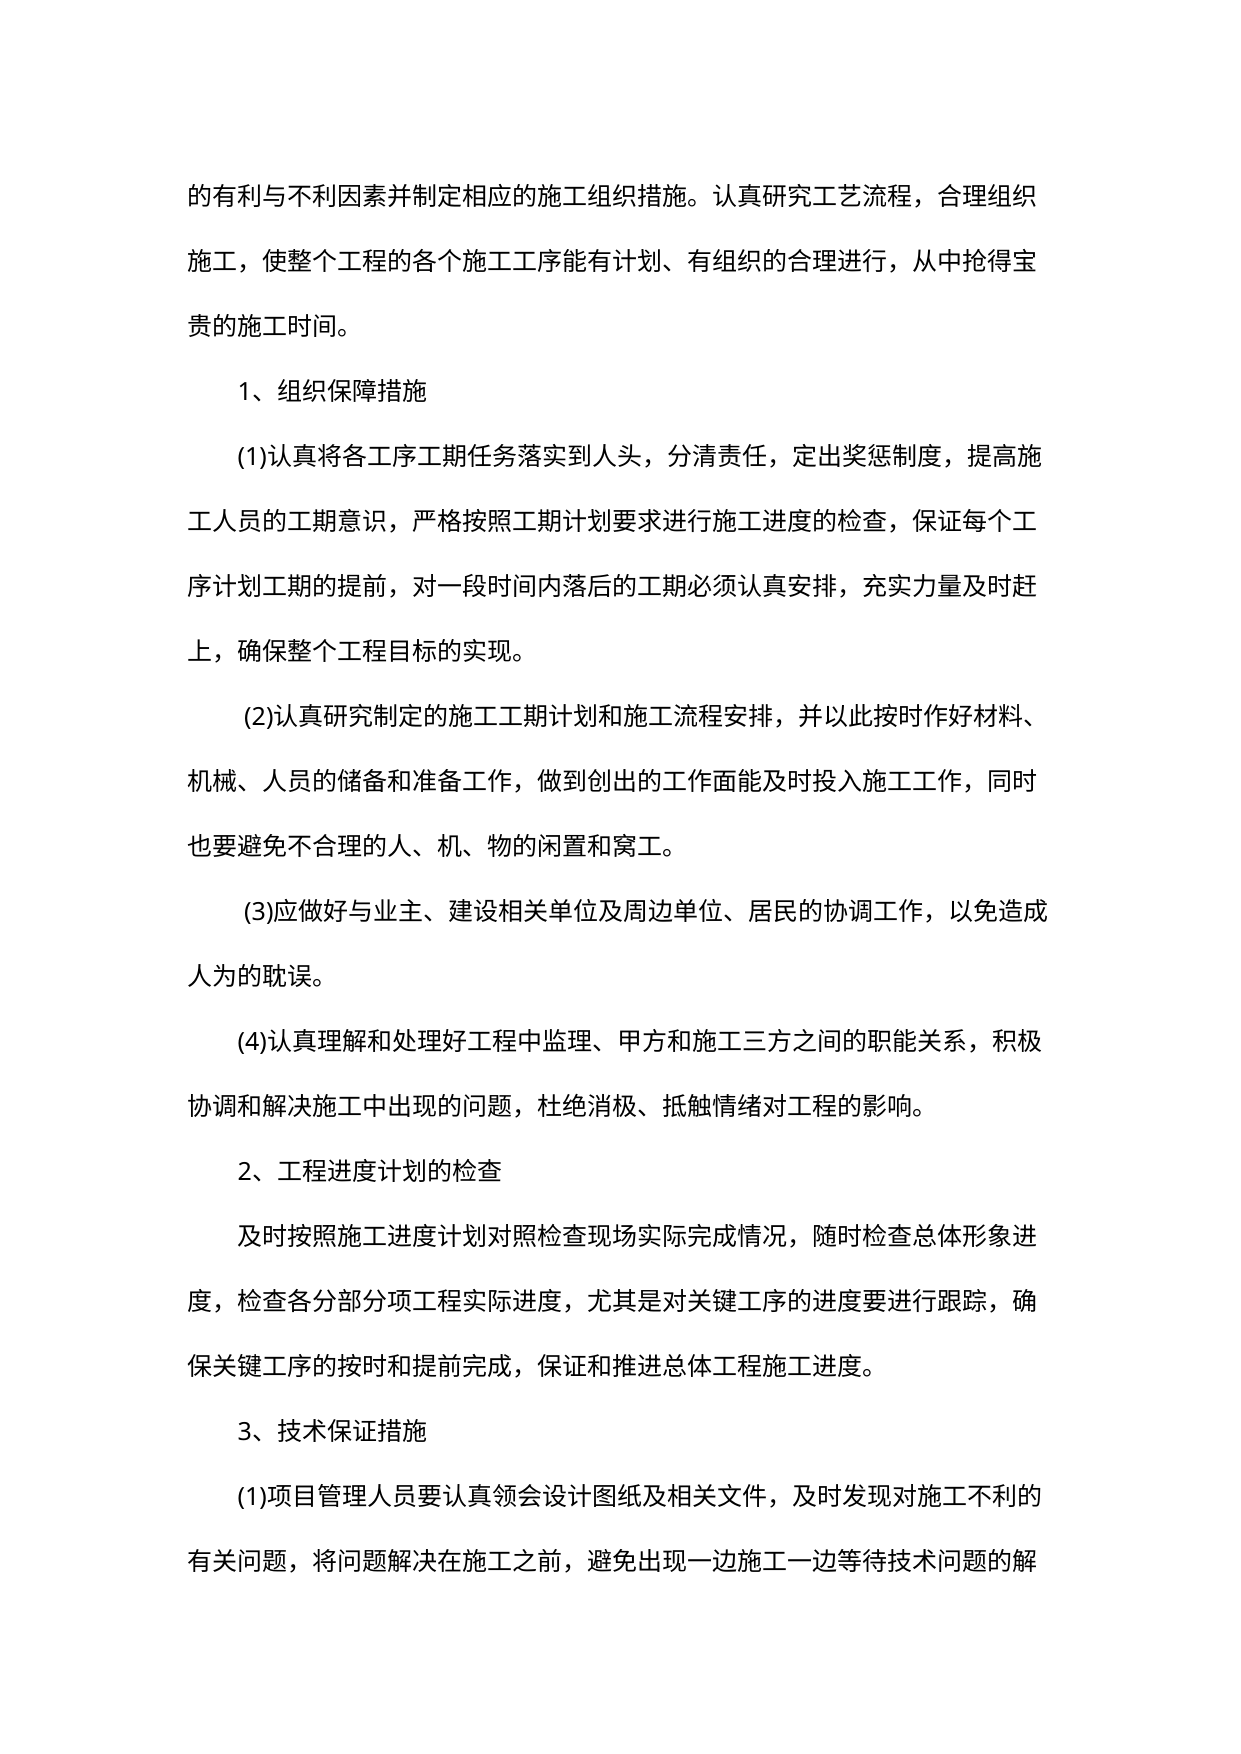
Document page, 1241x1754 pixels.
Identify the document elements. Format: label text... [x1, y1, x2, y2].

text 1、组织保障措施 [187, 357, 1053, 422]
text 3、技术保证措施 [187, 1397, 1053, 1462]
text (2)认真研究制定的施工工期计划和施工流程安排，并以此按时作好材料、机械、人员的储备和准备工作，做到创出的工作面能及时投入施工工作，同时也要避免不合理的人、机、物的闲置和窝工。 [187, 682, 1053, 877]
text 2、工程进度计划的检查 [187, 1137, 1053, 1202]
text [187, 162, 1053, 357]
text (1)认真将各工序工期任务落实到人头，分清责任，定出奖惩制度，提高施工人员的工期意识，严格按照工期计划要求进行施工进度的检查，保证每个工序计划工期的提前，对一段时间内落后的工期必须认真安排，充实力量及时赶上，确保整个工程目标的实现。 [187, 422, 1053, 682]
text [187, 1462, 1053, 1592]
text 及时按照施工进度计划对照检查现场实际完成情况，随时检查总体形象进度，检查各分部分项工程实际进度，尤其是对关键工序的进度要进行跟踪，确保关键工序的按时和提前完成，保证和推进总体工程施工进度。 [187, 1202, 1053, 1397]
text (4)认真理解和处理好工程中监理、甲方和施工三方之间的职能关系，积极协调和解决施工中出现的问题，杜绝消极、抵触情绪对工程的影响。 [187, 1007, 1053, 1137]
text (3)应做好与业主、建设相关单位及周边单位、居民的协调工作，以免造成人为的耽误。 [187, 877, 1053, 1007]
